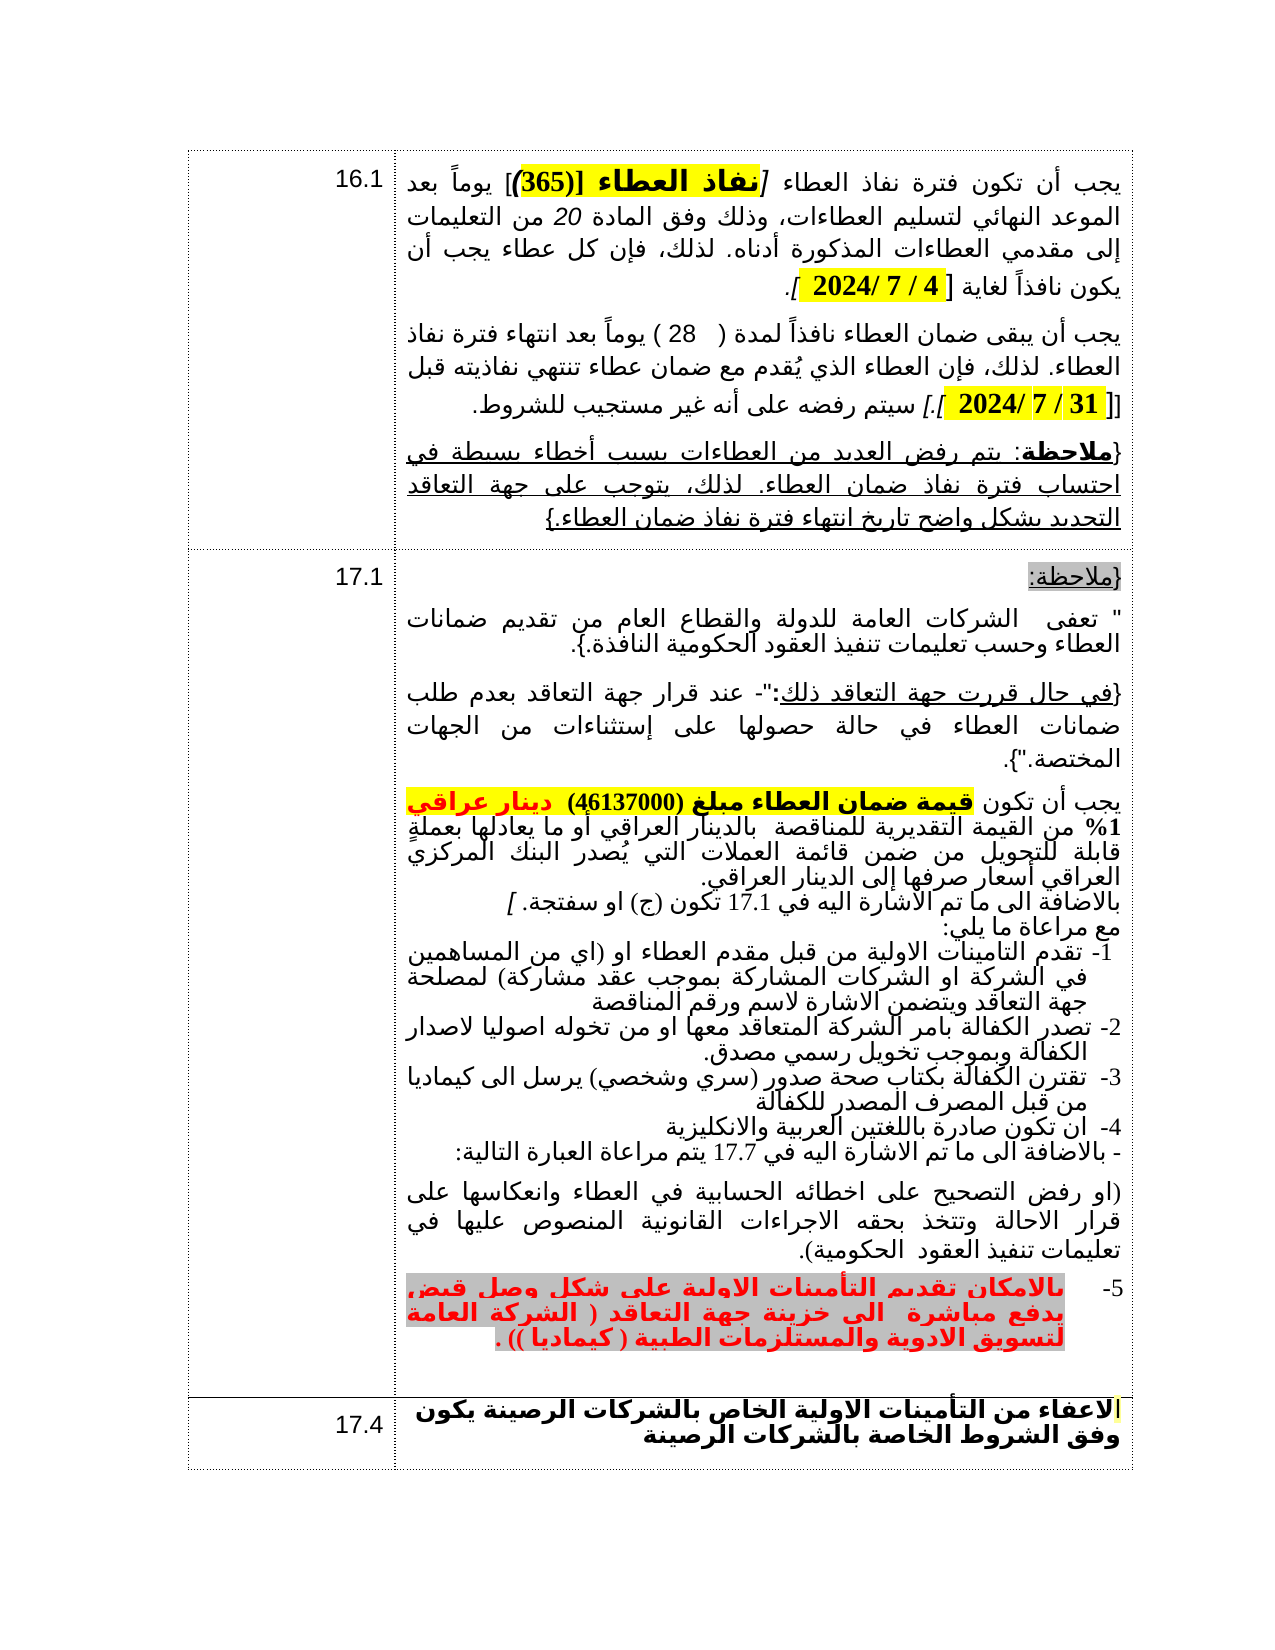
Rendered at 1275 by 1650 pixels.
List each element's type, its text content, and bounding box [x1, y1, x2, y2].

table_cell يجب أن تكون فترة نفاذ العطاء [نفاذ العطاء [(365)] يوماً بعد الموعد النهائي لتسليم العطاءات، وذلك وفق المادة 20 من التعليمات إلى مقدمي العطاءات المذكورة أدناه. لذلك، فإن كل عطاء يجب أن يكون نافذاً لغاية [ 4 / 7 /2024 ]. يجب أن يبقى ضمان العطاء نافذاً لمدة ( 28 ) يوماً بعد انتهاء فترة نفاذ العطاء. لذلك، فإن العطاء الذي يُقدم مع ضمان عطاء تنتهي نفاذيته قبل [[ 31 / 7 /2024 ].] سيتم رفضه على أنه غير مستجيب للشروط. {ملاحظة: يتم رفض العديد من العطاءات بسبب أخطاء بسيطة في احتساب فترة نفاذ ضمان العطاء. لذلك، يتوجب على جهة التعاقد التحديد بشكل واضح تاريخ انتهاء فترة نفاذ ضمان العطاء.} [395, 150, 1132, 548]
table_cell 17.1 [188, 549, 395, 1397]
table_cell 17.4 [188, 1398, 395, 1469]
table_cell {ملاحظة: " تعفى الشركات العامة للدولة والقطاع العام من تقديم ضمانات العطاء وحسب تعليمات تنفيذ العقود الحكومية النافذة.}. {في حال قررت جهة التعاقد ذلك:"- عند قرار جهة التعاقد بعدم طلب ضمانات العطاء في حالة حصولها على إستثناءات من الجهات المختصة."}. يجب أن تكون قيمة ضمان العطاء مبلغ (46137000) دينار عراقي 1% من القيمة التقديرية للمناقصة بالدينار العراقي أو ما يعادلها بعملةٍ قابلة للتحويل من ضمن قائمة العملات التي يُصدر البنك المركزي العراقي أسعار صرفها إلى الدينار العراقي. بالاضافة الى ما تم الاشارة اليه في 17.1 تكون (ج) او سفتجة. ] مع مراعاة ما يلي: 1- تقدم التامينات الاولية من قبل مقدم العطاء او (اي من المساهمين في الشركة او الشركات المشاركة بموجب عقد مشاركة) لمصلحة جهة التعاقد ويتضمن الاشارة لاسم ورقم المناقصة 2- تصدر الكفالة بامر الشركة المتعاقد معها او من تخوله اصوليا لاصدار الكفالة وبموجب تخويل رسمي مصدق. 3- تقترن الكفالة بكتاب صحة صدور (سري وشخصي) يرسل الى كيماديا من قبل المصرف المصدر للكفالة 4- ان تكون صادرة باللغتين العربية والانكليزية - بالاضافة الى ما تم الاشارة اليه في 17.7 يتم مراعاة العبارة التالية: (او رفض التصحيح على اخطائه الحسابية في العطاء وانعكاسها على قرار الاحالة وتتخذ بحقه الاجراءات القانونية المنصوص عليها في تعليمات تنفيذ العقود الحكومية). بالامكان تقديم التأمينات الاولية على شكل وصل قبض يدفع مباشرة الى خزينة جهة التعاقد ( الشركة العامة لتسويق الادوية والمستلزمات الطبية ( كيماديا )) . [395, 549, 1132, 1397]
table_cell الاعفاء من التأمينات الاولية الخاص بالشركات الرصينة يكون وفق الشروط الخاصة بالشركات الرصينة [395, 1398, 1132, 1469]
table_cell 16.1 [188, 150, 395, 548]
